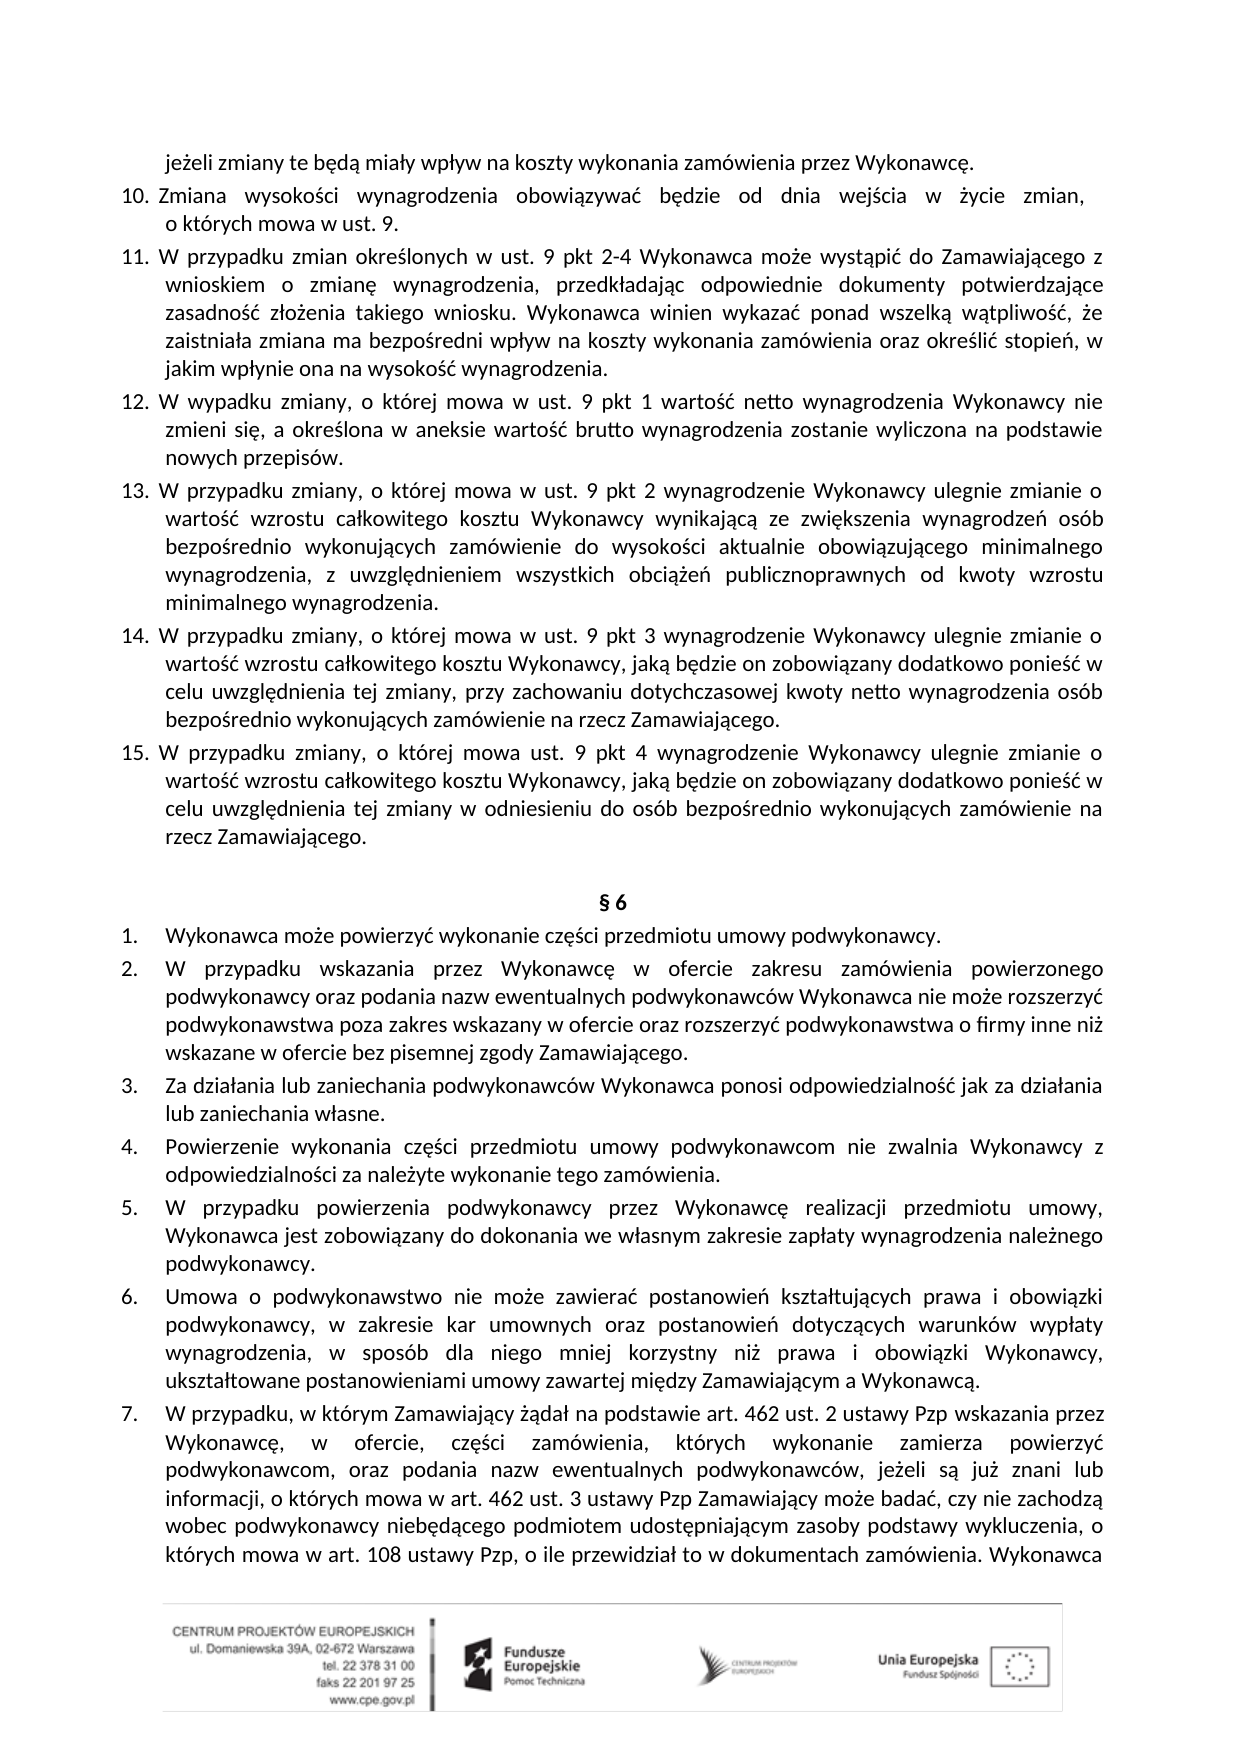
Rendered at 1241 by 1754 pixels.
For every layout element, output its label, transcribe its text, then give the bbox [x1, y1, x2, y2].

list Zmiana wysokości wynagrodzenia obowiązywać będzie od dnia wejścia w życie zmian, o których mowa w ust. 9. [121, 181, 1105, 237]
list W przypadku zmiany, o której mowa w ust. 9 pkt 3 wynagrodzenie Wykonawcy ulegnie zmianie o wartość wzrostu całkowitego kosztu Wykonawcy, jaką będzie on zobowiązany dodatkowo ponieść w celu uwzględnienia tej zmiany, przy zachowaniu dotychczasowej kwoty netto wynagrodzenia osób bezpośrednio wykonujących zamówienie na rzecz Zamawiającego. [121, 621, 1105, 733]
text jeżeli zmiany te będą miały wpływ na koszty wykonania zamówienia przez Wykonawcę. [165, 148, 1105, 176]
list Za działania lub zaniechania podwykonawców Wykonawca ponosi odpowiedzialność jak za działania lub zaniechania własne. [121, 1071, 1105, 1127]
text § 6 [121, 888, 1105, 916]
list W przypadku zmian określonych w ust. 9 pkt 2-4 Wykonawca może wystąpić do Zamawiającego z wnioskiem o zmianę wynagrodzenia, przedkładając odpowiednie dokumenty potwierdzające zasadność złożenia takiego wniosku. Wykonawca winien wykazać ponad wszelką wątpliwość, że zaistniała zmiana ma bezpośredni wpływ na koszty wykonania zamówienia oraz określić stopień, w jakim wpłynie ona na wysokość wynagrodzenia. [121, 242, 1105, 382]
list Powierzenie wykonania części przedmiotu umowy podwykonawcom nie zwalnia Wykonawcy z odpowiedzialności za należyte wykonanie tego zamówienia. [121, 1132, 1105, 1188]
list W przypadku zmiany, o której mowa w ust. 9 pkt 2 wynagrodzenie Wykonawcy ulegnie zmianie o wartość wzrostu całkowitego kosztu Wykonawcy wynikającą ze zwiększenia wynagrodzeń osób bezpośrednio wykonujących zamówienie do wysokości aktualnie obowiązującego minimalnego wynagrodzenia, z uwzględnieniem wszystkich obciążeń publicznoprawnych od kwoty wzrostu minimalnego wynagrodzenia. [121, 476, 1105, 616]
list W przypadku wskazania przez Wykonawcę w ofercie zakresu zamówienia powierzonego podwykonawcy oraz podania nazw ewentualnych podwykonawców Wykonawca nie może rozszerzyć podwykonawstwa poza zakres wskazany w ofercie oraz rozszerzyć podwykonawstwa o firmy inne niż wskazane w ofercie bez pisemnej zgody Zamawiającego. [121, 954, 1105, 1066]
list W wypadku zmiany, o której mowa w ust. 9 pkt 1 wartość netto wynagrodzenia Wykonawcy nie zmieni się, a określona w aneksie wartość brutto wynagrodzenia zostanie wyliczona na podstawie nowych przepisów. [121, 387, 1105, 471]
list Wykonawca może powierzyć wykonanie części przedmiotu umowy podwykonawcy. [121, 921, 1105, 949]
list W przypadku powierzenia podwykonawcy przez Wykonawcę realizacji przedmiotu umowy, Wykonawca jest zobowiązany do dokonania we własnym zakresie zapłaty wynagrodzenia należnego podwykonawcy. [121, 1193, 1105, 1277]
list W przypadku zmiany, o której mowa ust. 9 pkt 4 wynagrodzenie Wykonawcy ulegnie zmianie o wartość wzrostu całkowitego kosztu Wykonawcy, jaką będzie on zobowiązany dodatkowo ponieść w celu uwzględnienia tej zmiany w odniesieniu do osób bezpośrednio wykonujących zamówienie na rzecz Zamawiającego. [121, 738, 1105, 850]
list Umowa o podwykonawstwo nie może zawierać postanowień kształtujących prawa i obowiązki podwykonawcy, w zakresie kar umownych oraz postanowień dotyczących warunków wypłaty wynagrodzenia, w sposób dla niego mniej korzystny niż prawa i obowiązki Wykonawcy, ukształtowane postanowieniami umowy zawartej między Zamawiającym a Wykonawcą. [121, 1282, 1105, 1394]
picture [162, 1603, 1064, 1713]
